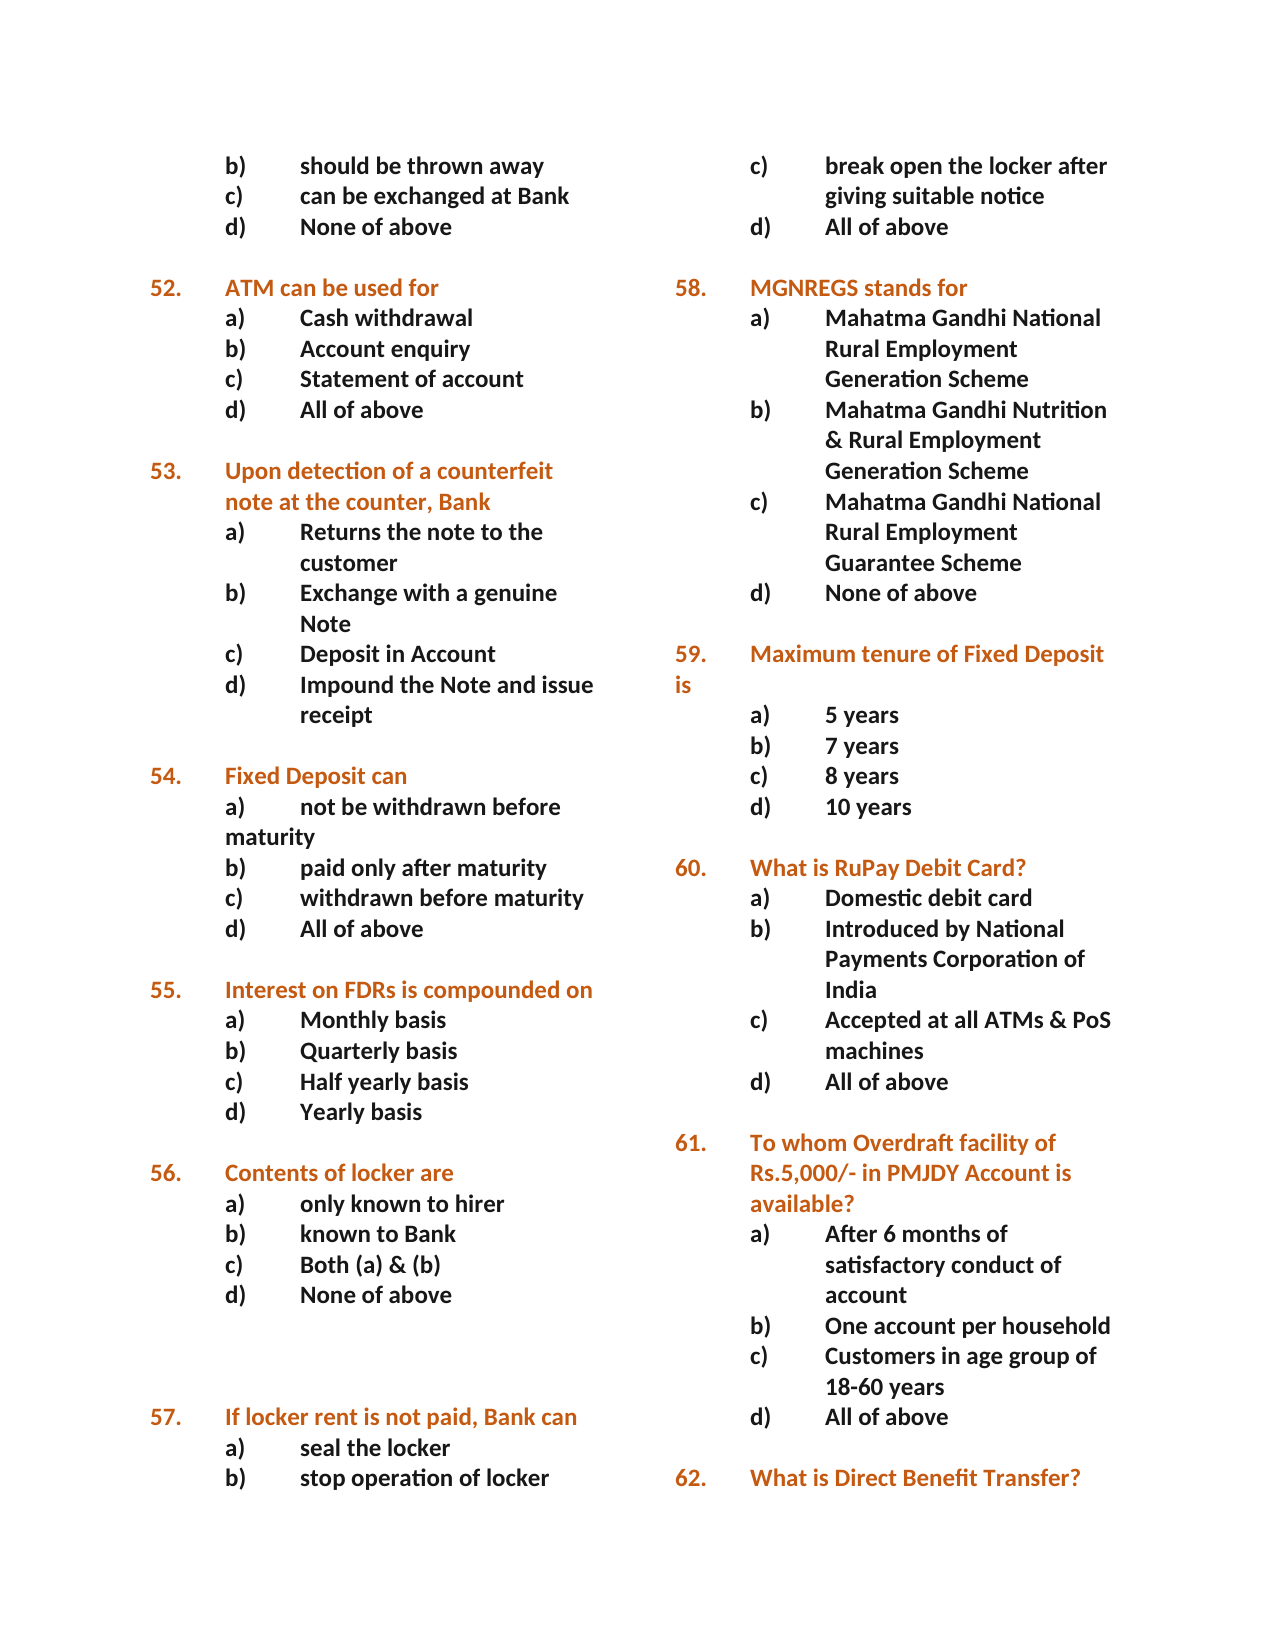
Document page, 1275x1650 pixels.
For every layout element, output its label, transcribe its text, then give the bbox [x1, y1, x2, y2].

text d) 10 years [750, 791, 1125, 821]
text c) break open the locker after giving suitable notice [750, 150, 1125, 211]
text b) One account per household [750, 1310, 1125, 1340]
text b) Quarterly basis [225, 1035, 600, 1066]
text c) Both (a) & (b) [225, 1249, 600, 1279]
text 53. Upon detection of a counterfeit note at the counter, Bank [150, 455, 600, 516]
text a) Returns the note to the customer [225, 516, 600, 577]
text 60. What is RuPay Debit Card? [675, 852, 1125, 882]
text b) Mahatma Gandhi Nutrition & Rural Employment Generation Scheme [750, 394, 1125, 486]
text b) paid only after maturity [225, 852, 600, 882]
text c) Statement of account [225, 364, 600, 394]
text d) All of above [750, 211, 1125, 242]
text b) 7 years [750, 730, 1125, 760]
text a) not be withdrawn before maturity [225, 791, 600, 852]
text b) Introduced by National Payments Corporation of India [750, 913, 1125, 1004]
text b) known to Bank [225, 1218, 600, 1249]
text b) Account enquiry [225, 333, 600, 364]
text 52. ATM can be used for [150, 272, 600, 303]
text b) should be thrown away [225, 150, 600, 181]
text d) None of above [225, 1279, 600, 1310]
text d) None of above [225, 211, 600, 242]
text a) Mahatma Gandhi National Rural Employment Generation Scheme [750, 303, 1125, 394]
text 57. If locker rent is not paid, Bank can [150, 1401, 600, 1432]
text a) only known to hirer [150, 1188, 600, 1218]
text 55. Interest on FDRs is compounded on [150, 974, 600, 1004]
text a) Cash withdrawal [150, 303, 600, 333]
text c) Customers in age group of 18-60 years [750, 1340, 1125, 1401]
text a) After 6 months of satisfactory conduct of account [750, 1218, 1125, 1310]
text d) All of above [225, 394, 600, 425]
text a) Monthly basis [150, 1004, 600, 1035]
text c) 8 years [750, 760, 1125, 791]
text d) None of above [750, 577, 1125, 608]
text a) Domestic debit card [750, 882, 1125, 913]
text b) Exchange with a genuine Note [225, 577, 600, 638]
text d) All of above [225, 913, 600, 943]
text c) Accepted at all ATMs & PoS machines [750, 1004, 1125, 1066]
text 58. MGNREGS stands for [675, 272, 1125, 303]
text a) seal the locker [150, 1432, 600, 1462]
text 61. To whom Overdraft facility of Rs.5,000/- in PMJDY Account is available? [675, 1127, 1125, 1218]
text d) All of above [750, 1401, 1125, 1432]
text 56. Contents of locker are [150, 1157, 600, 1188]
text c) withdrawn before maturity [225, 882, 600, 913]
text d) Impound the Note and issue receipt [225, 669, 600, 730]
text c) Half yearly basis [225, 1066, 600, 1096]
text 54. Fixed Deposit can [150, 760, 600, 791]
text 62. What is Direct Benefit Transfer? [675, 1462, 1125, 1493]
text c) can be exchanged at Bank [225, 181, 600, 211]
text c) Deposit in Account [225, 638, 600, 669]
text c) Mahatma Gandhi National Rural Employment Guarantee Scheme [750, 486, 1125, 577]
text a) 5 years [750, 699, 1125, 730]
text b) stop operation of locker [225, 1462, 600, 1493]
text 59. Maximum tenure of Fixed Deposit is [675, 638, 1125, 699]
text d) Yearly basis [225, 1096, 600, 1127]
text d) All of above [750, 1066, 1125, 1096]
